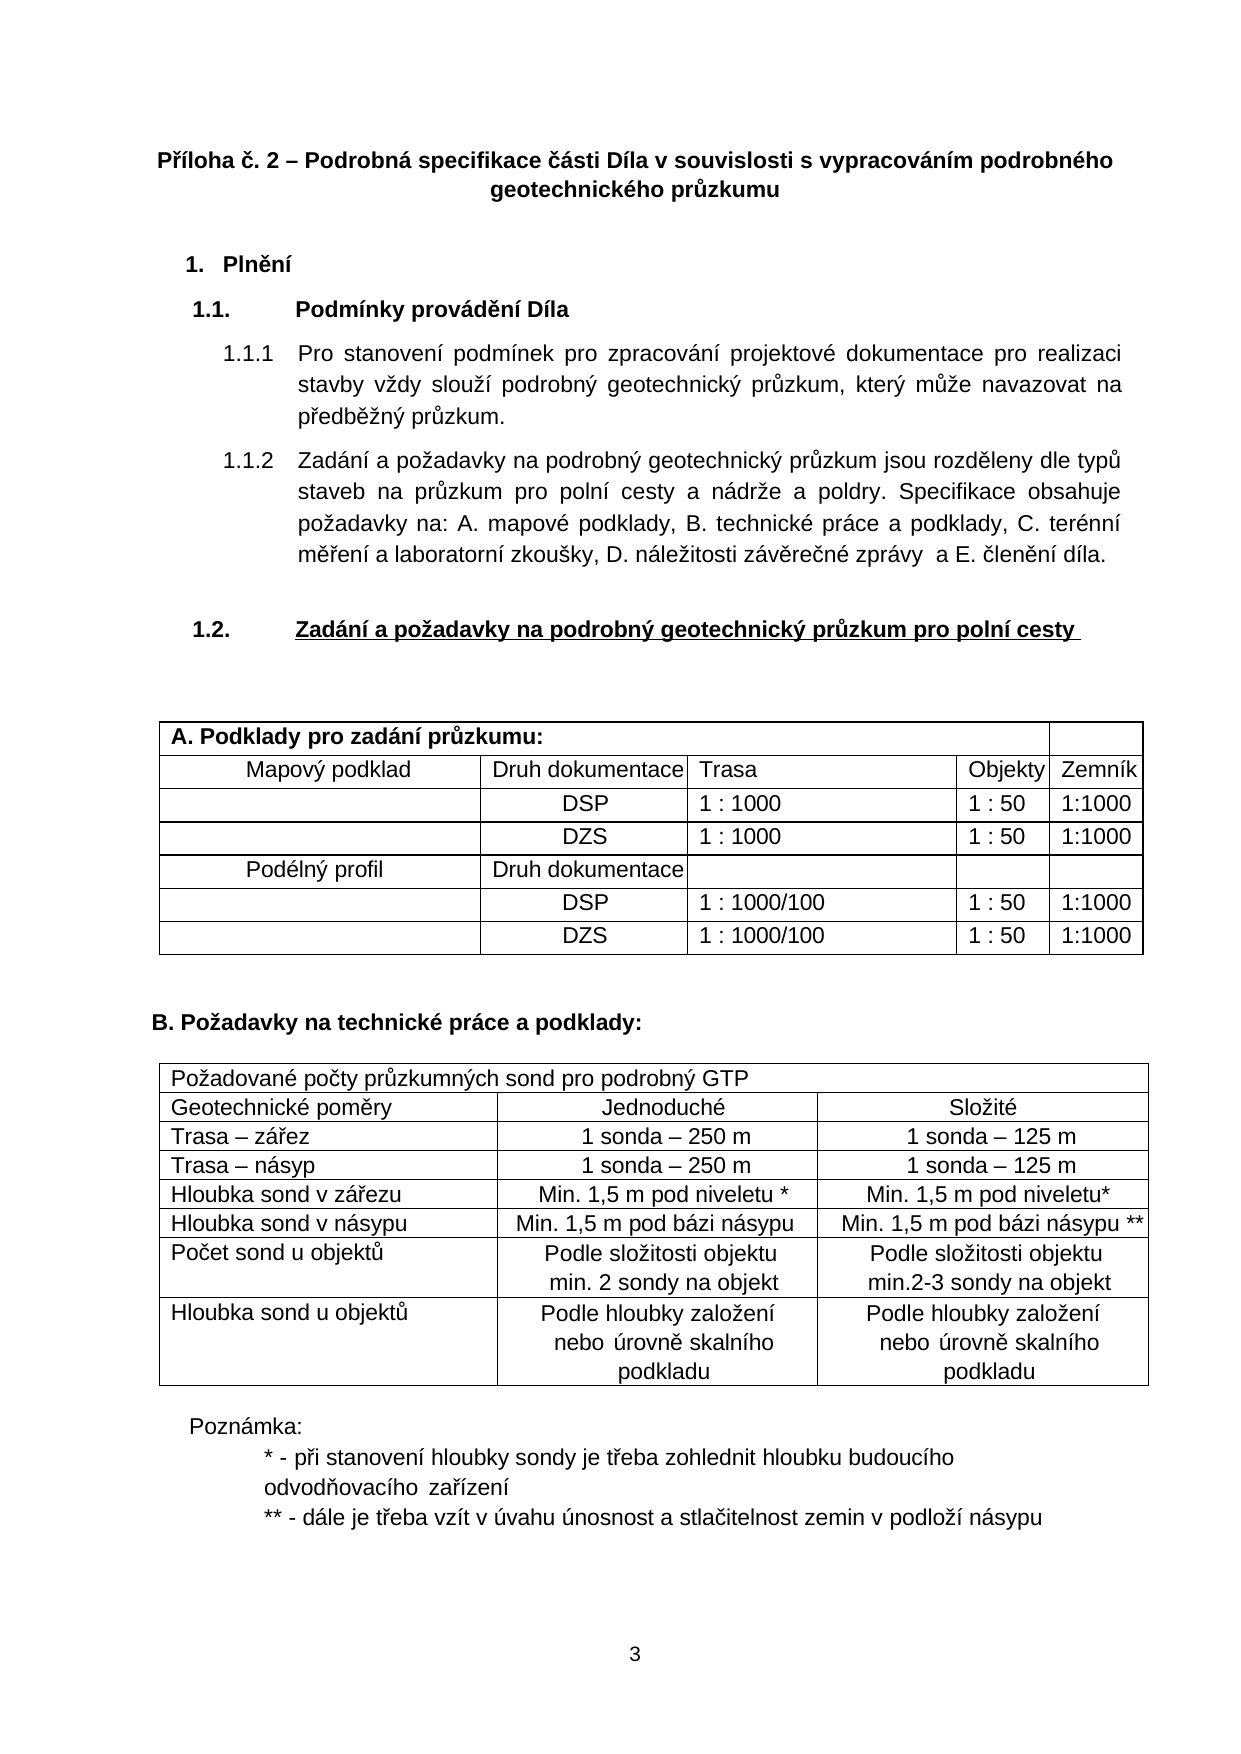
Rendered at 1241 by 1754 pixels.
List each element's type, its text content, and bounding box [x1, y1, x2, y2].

list Zadání a požadavky na podrobný geotechnický průzkum pro polní cesty [192, 616, 1122, 642]
table_cell DZS [481, 922, 687, 954]
table_cell 1 : 1000/100 [688, 889, 956, 921]
table_cell 1 : 1000 [688, 789, 956, 821]
table_cell DSP [481, 889, 687, 921]
table_cell 1:1000 [1050, 889, 1142, 921]
table_cell Podle hloubky založení nebo úrovně skalního podkladu [498, 1298, 817, 1384]
table_cell Podle hloubky založení nebo úrovně skalního podkladu [818, 1298, 1148, 1384]
table_cell Podle složitosti objektu min. 2 sondy na objekt [498, 1238, 817, 1297]
list Plnění [185, 251, 1122, 278]
table_cell Podle složitosti objektu min.2-3 sondy na objekt [818, 1238, 1148, 1297]
table_cell 1:1000 [1050, 823, 1142, 854]
table_cell Druh dokumentace [481, 756, 687, 788]
table_cell Druh dokumentace [481, 856, 687, 887]
table_cell [1050, 856, 1142, 887]
table_cell Hloubka sond u objektů [160, 1298, 497, 1384]
text B. Požadavky na technické práce a podklady: [151, 1009, 1122, 1035]
table_cell [160, 922, 480, 954]
list Podmínky provádění Díla [192, 296, 1122, 322]
table_cell 1 : 1000/100 [688, 922, 956, 954]
table_cell Min. 1,5 m pod bázi násypu ** [818, 1209, 1148, 1237]
table_cell Počet sond u objektů [160, 1238, 497, 1297]
table_cell Mapový podklad [160, 756, 480, 788]
table_cell Trasa – násyp [160, 1151, 497, 1179]
table_cell 1 : 50 [957, 922, 1049, 954]
table_cell 1 : 50 [957, 789, 1049, 821]
table_cell 1 sonda – 125 m [818, 1151, 1148, 1179]
list Zadání a požadavky na podrobný geotechnický průzkum jsou rozděleny dle typů staveb na průzkum pro polní cesty a nádrže a poldry. Specifikace obsahuje požadavky na: A. mapové podklady, B. technické práce a podklady, C. terénní měření a laboratorní zkoušky, D. náležitosti závěrečné zprávy a E. členění díla. [223, 447, 1122, 568]
table_cell Min. 1,5 m pod niveletu* [818, 1180, 1148, 1208]
table_cell 1 sonda – 250 m [498, 1122, 817, 1150]
text Poznámka: [189, 1413, 1122, 1440]
table_cell 1 : 1000 [688, 823, 956, 854]
table_cell Složité [818, 1093, 1148, 1121]
table_cell [160, 789, 480, 821]
table_cell Trasa [688, 756, 956, 788]
table_cell [160, 823, 480, 854]
text ** - dále je třeba vzít v úvahu únosnost a stlačitelnost zemin v podloží násypu [264, 1504, 1122, 1530]
list Pro stanovení podmínek pro zpracování projektové dokumentace pro realizaci stavby vždy slouží podrobný geotechnický průzkum, který může navazovat na předběžný průzkum. [223, 339, 1122, 429]
table_cell Objekty [957, 756, 1049, 788]
table_cell Min. 1,5 m pod bázi násypu ** [498, 1209, 817, 1237]
table_cell Podélný profil [160, 856, 480, 887]
table_header A. Podklady pro zadání průzkumu: [160, 723, 1049, 755]
table_cell 1 sonda – 125 m [818, 1122, 1148, 1150]
table_cell 1 : 50 [957, 889, 1049, 921]
table_cell DSP [481, 789, 687, 821]
table_cell 1:1000 [1050, 922, 1142, 954]
table_cell [688, 856, 956, 887]
table_header Požadované počty průzkumných sond pro podrobný GTP [160, 1064, 1148, 1092]
subtitle Příloha č. 2 – Podrobná specifikace části Díla v souvislosti s vypracováním podrobného geotechnického průzkumu [148, 145, 1122, 203]
table_cell [957, 856, 1049, 887]
table_cell Min. 1,5 m pod niveletu * [498, 1180, 817, 1208]
table_cell 1 : 50 [957, 823, 1049, 854]
table_cell Hloubka sond v zářezu [160, 1180, 497, 1208]
table_cell Jednoduché [498, 1093, 817, 1121]
table_cell 1:1000 [1050, 789, 1142, 821]
table_cell Trasa – zářez [160, 1122, 497, 1150]
table_cell Hloubka sond v násypu [160, 1209, 497, 1237]
table_cell DZS [481, 823, 687, 854]
table_cell 1 sonda – 250 m [498, 1151, 817, 1179]
table_cell [160, 889, 480, 921]
text * - při stanovení hloubky sondy je třeba zohlednit hloubku budoucího odvodňovacího zařízení [264, 1444, 1063, 1500]
table_cell Geotechnické poměry [160, 1093, 497, 1121]
table_cell Zemníky [1050, 756, 1142, 788]
table_header [1050, 723, 1142, 755]
